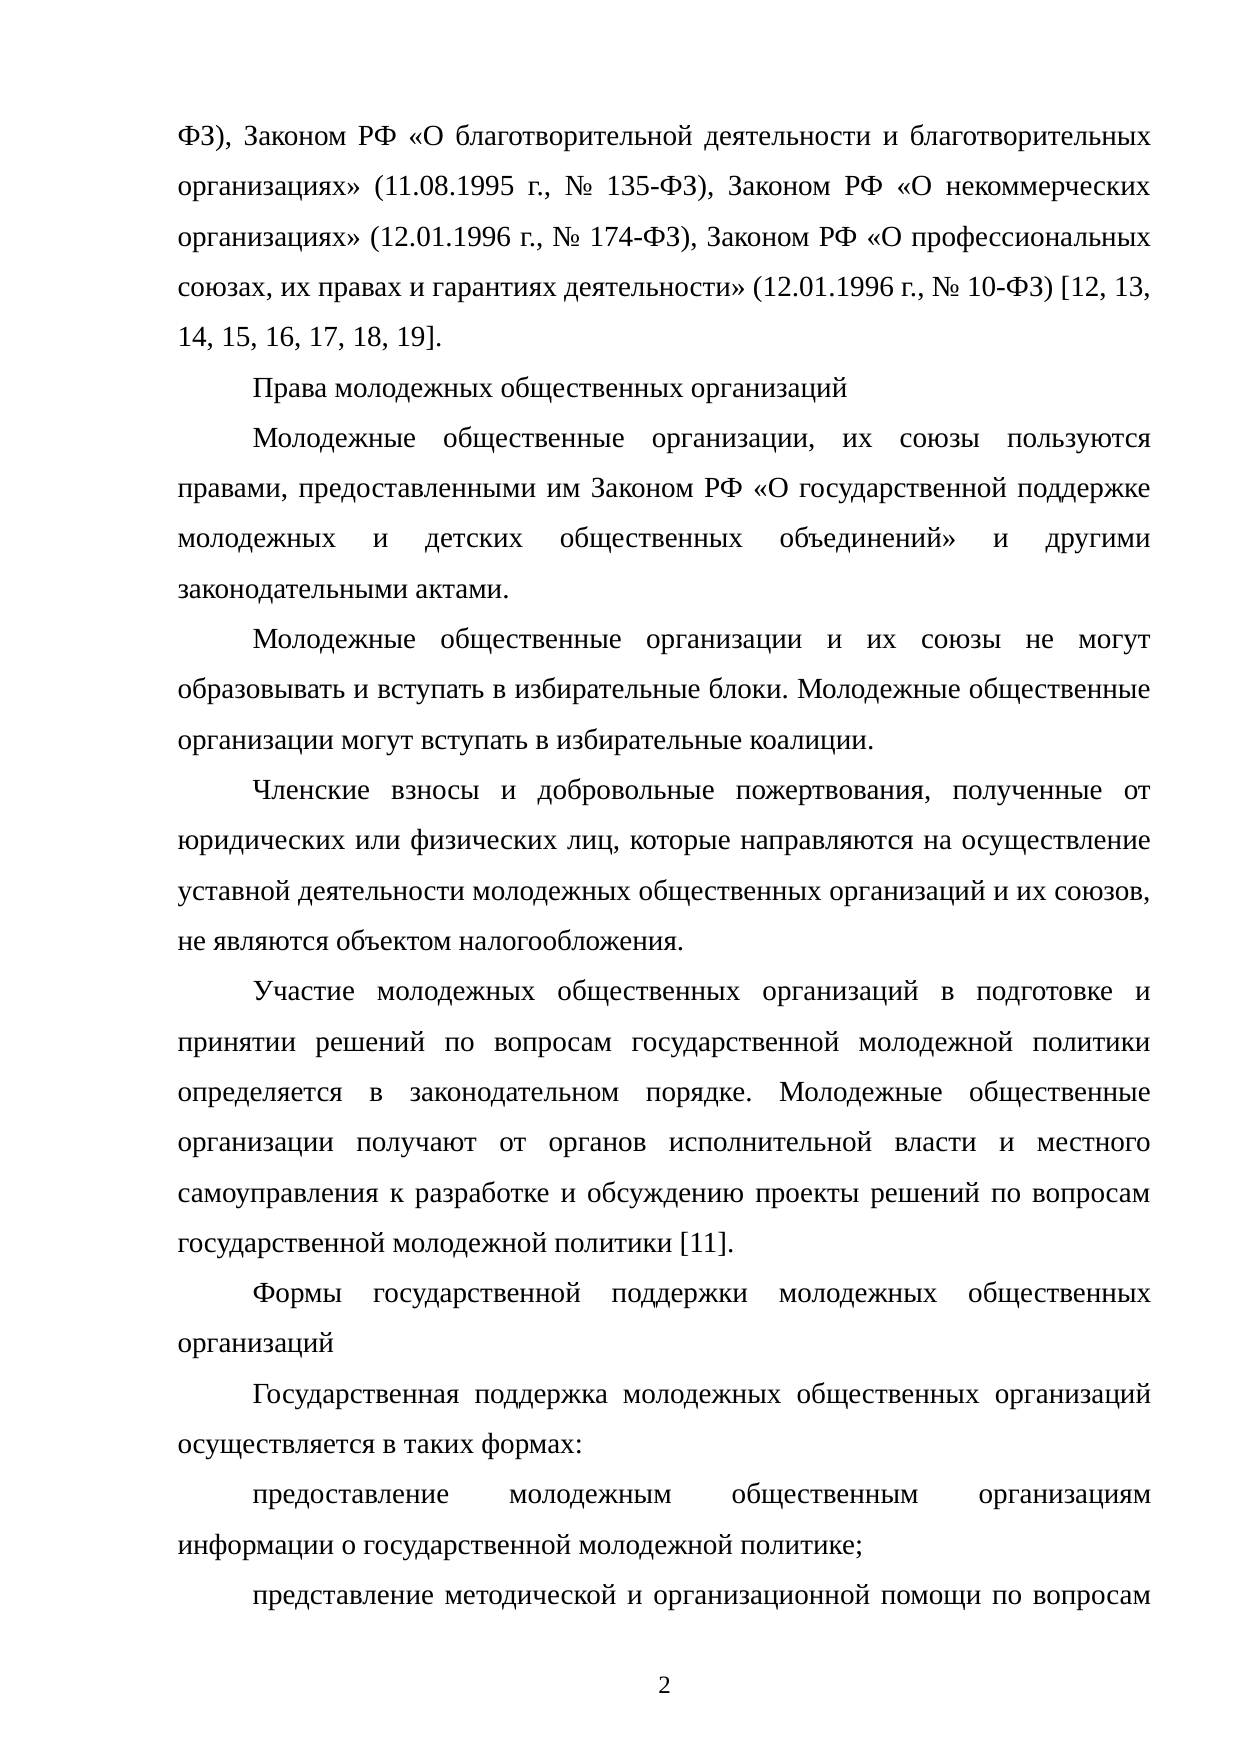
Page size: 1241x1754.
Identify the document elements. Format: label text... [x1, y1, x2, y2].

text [177, 1577, 1152, 1611]
text Участие молодежных общественных организаций в подготовке и принятии решений по вопросам государственной молодежной политики определяется в законодательном порядке. Молодежные общественные организации получают от органов исполнительной власти и местного самоуправления к разработке и обсуждению проекты решений по вопросам государственной молодежной политики [11]. [177, 973, 1152, 1258]
text Права молодежных общественных организаций [177, 370, 1152, 403]
text Государственная поддержка молодежных общественных организаций осуществляется в таких формах: [177, 1376, 1152, 1460]
text Формы государственной поддержки молодежных общественных организаций [177, 1275, 1152, 1359]
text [177, 118, 1152, 353]
text Молодежные общественные организации, их союзы пользуются правами, предоставленными им Законом РФ «О государственной поддержке молодежных и детских общественных объединений» и другими законодательными актами. [177, 420, 1152, 604]
text Молодежные общественные организации и их союзы не могут образовывать и вступать в избирательные блоки. Молодежные общественные организации могут вступать в избирательные коалиции. [177, 621, 1152, 755]
text предоставление молодежным общественным организациям информации о государственной молодежной политике; [177, 1477, 1152, 1560]
text Членские взносы и добровольные пожертвования, полученные от юридических или физических лиц, которые направляются на осуществление уставной деятельности молодежных общественных организаций и их союзов, не являются объектом налогообложения. [177, 772, 1152, 957]
